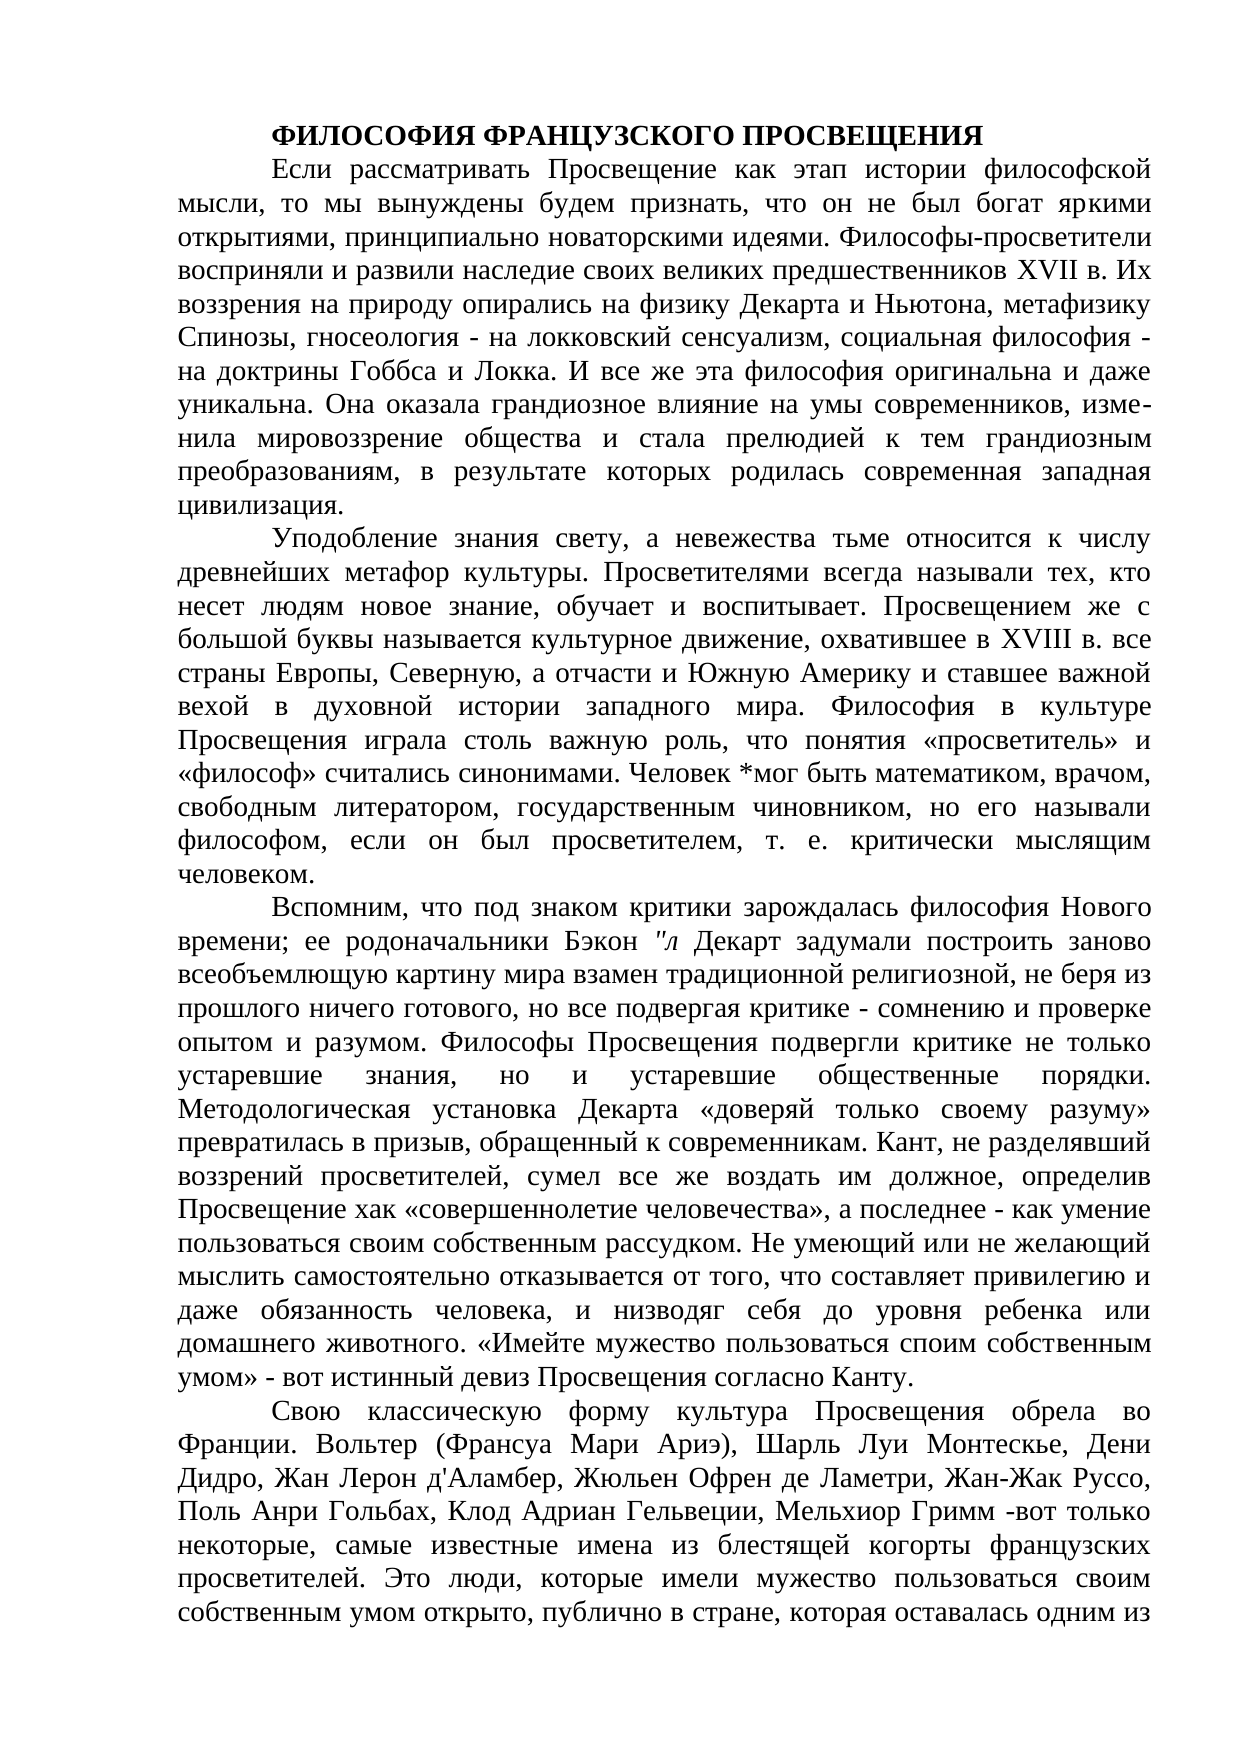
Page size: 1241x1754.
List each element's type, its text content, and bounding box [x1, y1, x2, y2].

text Если рассматривать Просвещение как этап истории философской мысли, то мы вынуждены будем признать, что он не был богат яркими открытиями, принципиально новаторскими идеями. Философы-просветители восприняли и развили наследие своих великих предшественников XVII в. Их воззрения на природу опирались на физику Декарта и Ньютона, метафизику Спинозы, гносеология - на локковский сенсуализм, социальная философия - на доктрины Гоббса и Локка. И все же эта философия оригинальна и даже уникальна. Она оказала грандиозное влияние на умы современников, изменила мировоззрение общества и стала прелюдией к тем грандиозным преобразованиям, в результате которых родилась современная западная цивилизация. [177, 152, 1152, 521]
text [177, 1393, 1152, 1627]
text ФИЛОСОФИЯ ФРАНЦУЗСКОГО ПРОСВЕЩЕНИЯ [177, 118, 1152, 152]
text Вспомним, что под знаком критики зарождалась философия Нового времени; ее родоначальники Бэкон "л Декарт задумали построить заново всеобъемлющую картину мира взамен традиционной религиозной, не беря из прошлого ничего готового, но все подвергая критике - сомнению и проверке опытом и разумом. Философы Просвещения подвергли критике не только устаревшие знания, но и устаревшие общественные порядки. Методологическая установка Декарта «доверяй только своему разуму» превратилась в призыв, обращенный к современникам. Кант, не разделявший воззрений просветителей, сумел все же воздать им должное, определив Просвещение хак «совершеннолетие человечества», а последнее - как умение пользоваться своим собственным рассудком. Не умеющий или не желающий мыслить самостоятельно отказывается от того, что составляет привилегию и даже обязанность человека, и низводяг себя до уровня ребенка или домашнего животного. «Имейте мужество пользоваться споим собственным умом» - вот истинный девиз Просвещения согласно Канту. [177, 889, 1152, 1393]
text Уподобление знания свету, а невежества тьме относится к числу древнейших метафор культуры. Просветителями всегда называли тех, кто несет людям новое знание, обучает и воспитывает. Просвещением же с большой буквы называется культурное движение, охватившее в XVIII в. все страны Европы, Северную, а отчасти и Южную Америку и ставшее важной вехой в духовной истории западного мира. Философия в культуре Просвещения играла столь важную роль, что понятия «просветитель» и «философ» считались синонимами. Человек *мог быть математиком, врачом, свободным литератором, государственным чиновником, но его называли философом, если он был просветителем, т. е. критически мыслящим человеком. [177, 521, 1152, 889]
